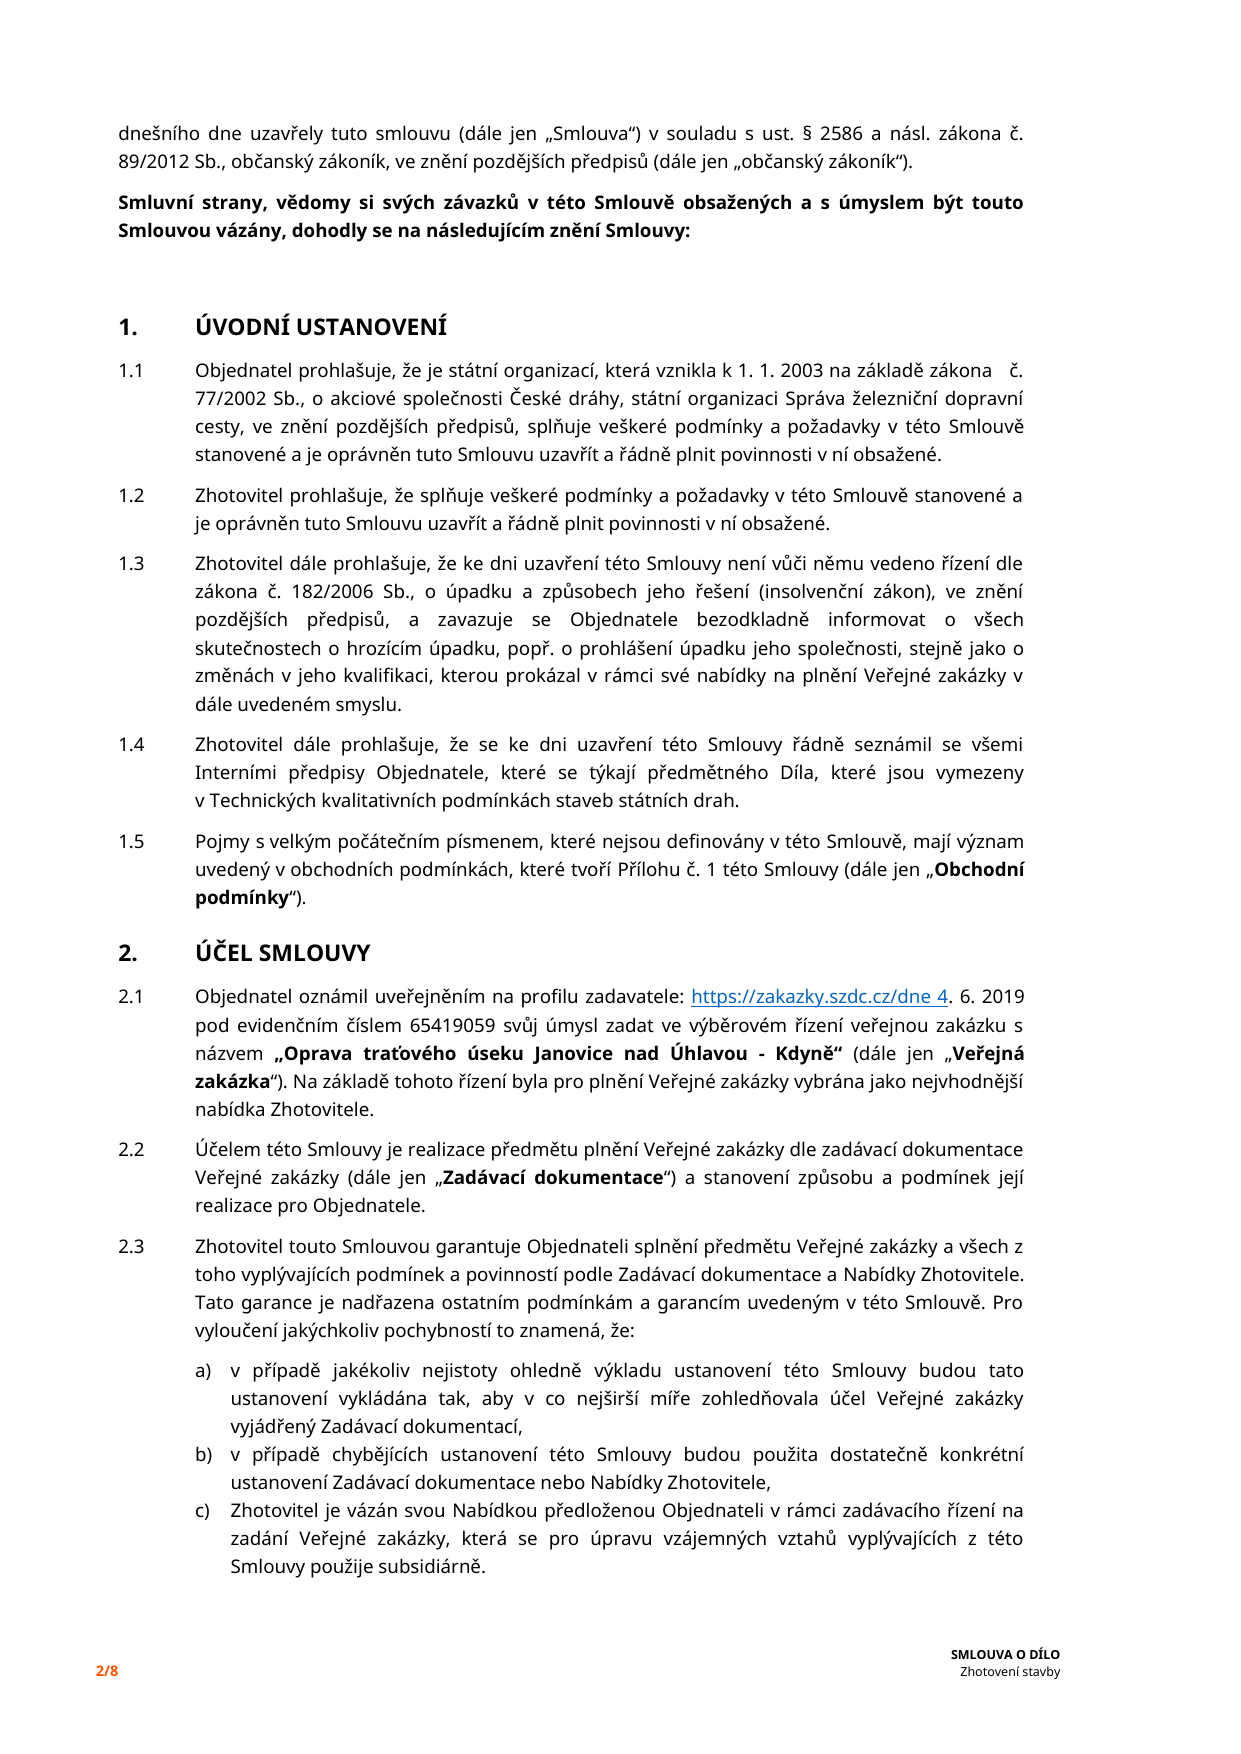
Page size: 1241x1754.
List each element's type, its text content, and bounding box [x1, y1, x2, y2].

text v případě chybějících ustanovení této Smlouvy budou použita dostatečně konkrétní ustanovení Zadávací dokumentace nebo Nabídky Zhotovitele, [195, 1442, 1024, 1495]
text Zhotovitel je vázán svou Nabídkou předloženou Objednateli v rámci zadávacího řízení na zadání Veřejné zakázky, která se pro úpravu vzájemných vztahů vyplývajících z této Smlouvy použije subsidiárně. [195, 1498, 1024, 1579]
text Účelem této Smlouvy je realizace předmětu plnění Veřejné zakázky dle zadávací dokumentace Veřejné zakázky (dále jen „Zadávací dokumentace“) a stanovení způsobu a podmínek její realizace pro Objednatele. [118, 1136, 1024, 1218]
text Zhotovitel touto Smlouvou garantuje Objednateli splnění předmětu Veřejné zakázky a všech z toho vyplývajících podmínek a povinností podle Zadávací dokumentace a Nabídky Zhotovitele. Tato garance je nadřazena ostatním podmínkám a garancím uvedeným v této Smlouvě. Pro vyloučení jakýchkoliv pochybností to znamená, že: [118, 1233, 1024, 1343]
text Smluvní strany, vědomy si svých závazků v této Smlouvě obsažených a s úmyslem být touto Smlouvou vázány, dohodly se na následujícím znění Smlouvy: [118, 189, 1024, 243]
text Zhotovitel dále prohlašuje, že se ke dni uzavření této Smlouvy řádně seznámil se všemi Interními předpisy Objednatele, které se týkají předmětného Díla, které jsou vymezeny v Technických kvalitativních podmínkách staveb státních drah. [118, 731, 1024, 813]
text Pojmy s velkým počátečním písmenem, které nejsou definovány v této Smlouvě, mají význam uvedený v obchodních podmínkách, které tvoří Přílohu č. 1 této Smlouvy (dále jen „Obchodní podmínky“). [118, 828, 1024, 909]
text Zhotovitel prohlašuje, že splňuje veškeré podmínky a požadavky v této Smlouvě stanovené a je oprávněn tuto Smlouvu uzavřít a řádně plnit povinnosti v ní obsažené. [118, 482, 1024, 536]
text Objednatel prohlašuje, že je státní organizací, která vznikla k 1. 1. 2003 na základě zákona č. 77/2002 Sb., o akciové společnosti České dráhy, státní organizaci Správa železniční dopravní cesty, ve znění pozdějších předpisů, splňuje veškeré podmínky a požadavky v této Smlouvě stanovené a je oprávněn tuto Smlouvu uzavřít a řádně plnit povinnosti v ní obsažené. [118, 358, 1024, 467]
text ÚČEL SMLOUVY [118, 937, 1024, 968]
text Objednatel oznámil uveřejněním na profilu zadavatele: https://zakazky.szdc.cz/dne 4. 6. 2019 pod evidenčním číslem 65419059 svůj úmysl zadat ve výběrovém řízení veřejnou zakázku s názvem „Oprava traťového úseku Janovice nad Úhlavou - Kdyně“ (dále jen „Veřejná zakázka“). Na základě tohoto řízení byla pro plnění Veřejné zakázky vybrána jako nejvhodnější nabídka Zhotovitele. [118, 984, 1024, 1121]
text dnešního dne uzavřely tuto smlouvu (dále jen „Smlouva“) v souladu s ust. § 2586 a násl. zákona č. 89/2012 Sb., občanský zákoník, ve znění pozdějších předpisů (dále jen „občanský zákoník“). [118, 121, 1024, 174]
text Zhotovitel dále prohlašuje, že ke dni uzavření této Smlouvy není vůči němu vedeno řízení dle zákona č. 182/2006 Sb., o úpadku a způsobech jeho řešení (insolvenční zákon), ve znění pozdějších předpisů, a zavazuje se Objednatele bezodkladně informovat o všech skutečnostech o hrozícím úpadku, popř. o prohlášení úpadku jeho společnosti, stejně jako o změnách v jeho kvalifikaci, kterou prokázal v rámci své nabídky na plnění Veřejné zakázky v dále uvedeném smyslu. [118, 551, 1024, 716]
text ÚVODNÍ USTANOVENÍ [118, 311, 1024, 342]
text v případě jakékoliv nejistoty ohledně výkladu ustanovení této Smlouvy budou tato ustanovení vykládána tak, aby v co nejširší míře zohledňovala účel Veřejné zakázky vyjádřený Zadávací dokumentací, [195, 1358, 1024, 1439]
